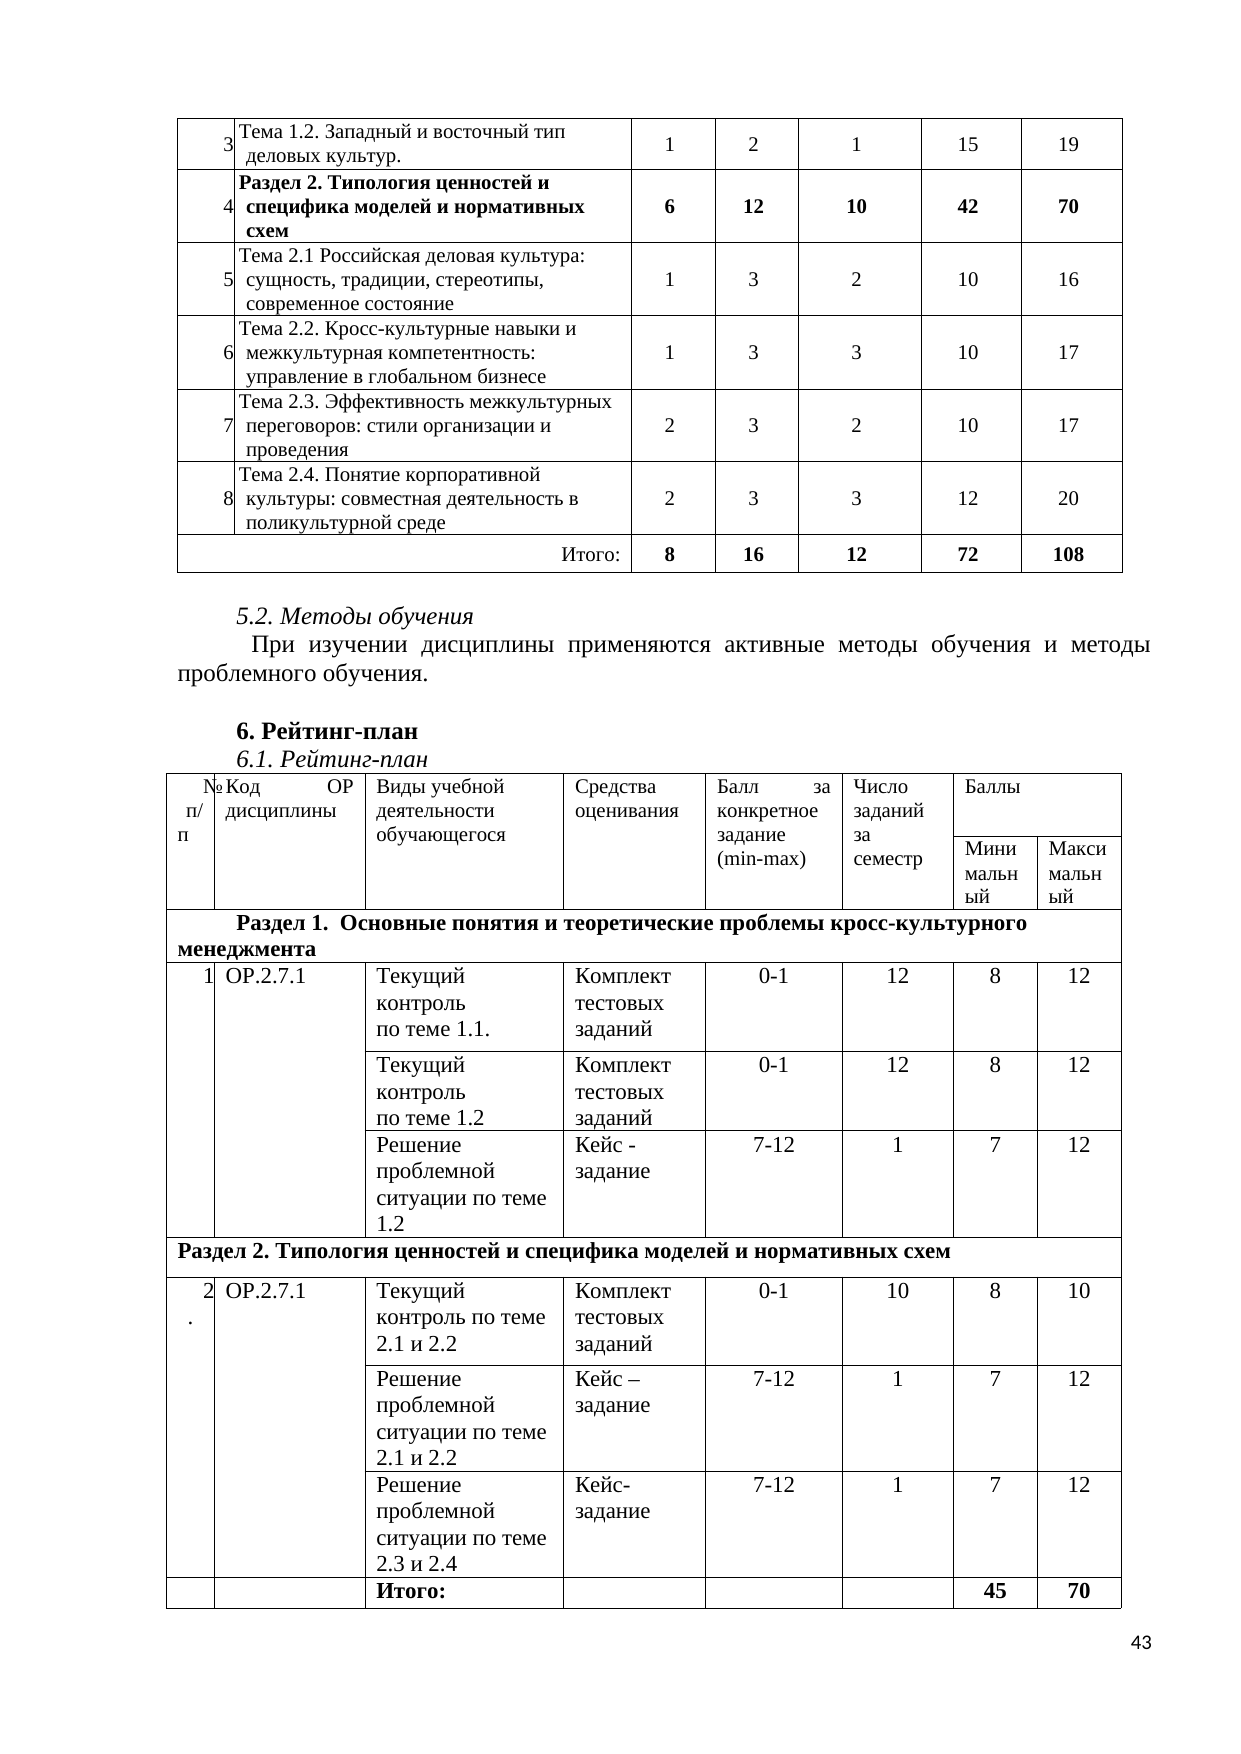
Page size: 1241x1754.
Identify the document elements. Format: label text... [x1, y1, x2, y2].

table_cell 1 [167, 963, 214, 1236]
table_cell 1 [632, 243, 715, 315]
table_cell Текущий контроль по теме 2.1 и 2.2 [366, 1278, 563, 1365]
table_cell 12 [843, 963, 953, 1051]
table_cell 20 [1022, 462, 1122, 534]
table_cell 12 [1038, 963, 1121, 1051]
table_cell 10 [922, 316, 1021, 388]
text 6. Рейтинг-план [177, 716, 1152, 744]
table_cell [564, 1578, 705, 1608]
table_cell ОР.2.7.1 [215, 963, 365, 1236]
table_cell 7 [178, 390, 234, 461]
table_cell Итого: [178, 535, 631, 572]
table_cell Тема 1.2. Западный и восточный тип деловых культур. [235, 119, 631, 169]
table_cell [167, 1578, 214, 1608]
table_cell 108 [1022, 535, 1122, 572]
table_cell 12 [1038, 1052, 1121, 1130]
table_header Баллы [954, 774, 1121, 836]
table_cell 4 [178, 170, 234, 242]
table_cell 10 [922, 390, 1021, 461]
table_cell 12 [1038, 1131, 1121, 1236]
table_cell Тема 2.3. Эффективность межкультурных переговоров: стили организации и проведения [235, 390, 631, 461]
table_cell 15 [922, 119, 1021, 169]
table_cell 42 [922, 170, 1021, 242]
table_cell 16 [716, 535, 798, 572]
table_cell 3 [799, 462, 921, 534]
table_cell 45 [954, 1578, 1037, 1608]
table_cell 72 [922, 535, 1021, 572]
table_cell 12 [1038, 1472, 1121, 1577]
table_header Балл за конкретное задание (min-max) [706, 774, 842, 908]
table_cell Тема 2.1 Российская деловая культура: сущность, традиции, стереотипы, современное состояние [235, 243, 631, 315]
table_cell 6 [632, 170, 715, 242]
table_cell Минимальный [954, 837, 1037, 908]
table_cell 2 [799, 390, 921, 461]
table_cell 2 [799, 243, 921, 315]
table_cell Раздел 2. Типология ценностей и специфика моделей и нормативных схем [167, 1238, 1121, 1277]
table_cell [215, 1578, 365, 1608]
table_cell 7 [954, 1131, 1037, 1236]
table_cell 1 [799, 119, 921, 169]
table_cell 5 [178, 243, 234, 315]
table_cell 1 [843, 1472, 953, 1577]
table_cell 7-12 [706, 1131, 842, 1236]
table_cell 0-1 [706, 1278, 842, 1365]
table_cell 2 [632, 390, 715, 461]
table_cell Решение проблемной ситуации по теме 2.3 и 2.4 [366, 1472, 563, 1577]
table_cell [843, 1578, 953, 1608]
table_cell 16 [1022, 243, 1122, 315]
table_cell ОР.2.7.1 [215, 1278, 365, 1577]
table_cell Комплект тестовых заданий [564, 1052, 705, 1130]
table_cell Раздел 1. Основные понятия и теоретические проблемы кросс-культурного менеджмента [167, 910, 1121, 962]
table_cell Раздел 2. Типология ценностей и специфика моделей и нормативных схем [235, 170, 631, 242]
text 6.1. Рейтинг-план [177, 744, 1152, 773]
table_cell 70 [1038, 1578, 1121, 1608]
table_cell Комплект тестовых заданий [564, 963, 705, 1051]
table_cell Решение проблемной ситуации по теме 2.1 и 2.2 [366, 1366, 563, 1471]
table_cell Кейс - задание [564, 1131, 705, 1236]
table_cell 3 [716, 390, 798, 461]
table_cell 3 [716, 243, 798, 315]
table_cell Текущий контроль по теме 1.2 [366, 1052, 563, 1130]
table_cell 70 [1022, 170, 1122, 242]
table_cell 8 [954, 1278, 1037, 1365]
table_cell 3 [799, 316, 921, 388]
table_cell 0-1 [706, 1052, 842, 1130]
table_cell [706, 1578, 842, 1608]
table_cell Комплект тестовых заданий [564, 1278, 705, 1365]
table_cell 8 [178, 462, 234, 534]
table_cell 19 [1022, 119, 1122, 169]
table_cell 1 [632, 316, 715, 388]
table_cell 17 [1022, 390, 1122, 461]
table_cell 12 [799, 535, 921, 572]
table_cell 1 [632, 119, 715, 169]
table_cell 3 [716, 462, 798, 534]
text 5.2. Методы обучения [177, 601, 1152, 629]
table_cell 2. [167, 1278, 214, 1577]
table_cell 2 [632, 462, 715, 534]
table_cell Тема 2.2. Кросс-культурные навыки и межкультурная компетентность: управление в глобальном бизнесе [235, 316, 631, 388]
table_cell 7 [954, 1366, 1037, 1471]
table_cell Максимальный [1038, 837, 1121, 908]
table_cell Итого: [366, 1578, 563, 1608]
table_cell Текущий контроль по теме 1.1. [366, 963, 563, 1051]
table_cell 0-1 [706, 963, 842, 1051]
table_cell 7-12 [706, 1472, 842, 1577]
table_header № п/п [167, 774, 214, 908]
table_cell 3 [716, 316, 798, 388]
table_cell 1 [843, 1366, 953, 1471]
table_cell 17 [1022, 316, 1122, 388]
text При изучении дисциплины применяются активные методы обучения и методы проблемного обучения. [177, 629, 1152, 687]
table_cell 7-12 [706, 1366, 842, 1471]
table_cell 1 [843, 1131, 953, 1236]
table_header Число заданий за семестр [843, 774, 953, 908]
table_header Виды учебной деятельности обучающегося [366, 774, 563, 908]
table_cell 6 [178, 316, 234, 388]
table_cell 12 [716, 170, 798, 242]
table_cell 12 [1038, 1366, 1121, 1471]
table_cell Кейс- задание [564, 1472, 705, 1577]
table_cell 8 [632, 535, 715, 572]
table_cell 2 [716, 119, 798, 169]
table_cell 8 [954, 1052, 1037, 1130]
table_cell Кейс – задание [564, 1366, 705, 1471]
table_cell Тема 2.4. Понятие корпоративной культуры: совместная деятельность в поликультурной среде [235, 462, 631, 534]
table_cell 12 [843, 1052, 953, 1130]
table_cell 10 [1038, 1278, 1121, 1365]
table_cell Решение проблемной ситуации по теме 1.2 [366, 1131, 563, 1236]
table_cell 3 [178, 119, 234, 169]
table_cell 10 [843, 1278, 953, 1365]
table_header Код ОР дисциплины [215, 774, 365, 908]
table_cell 8 [954, 963, 1037, 1051]
table_cell 12 [922, 462, 1021, 534]
table_cell 10 [922, 243, 1021, 315]
table_header Средства оценивания [564, 774, 705, 908]
table_cell 7 [954, 1472, 1037, 1577]
table_cell 10 [799, 170, 921, 242]
